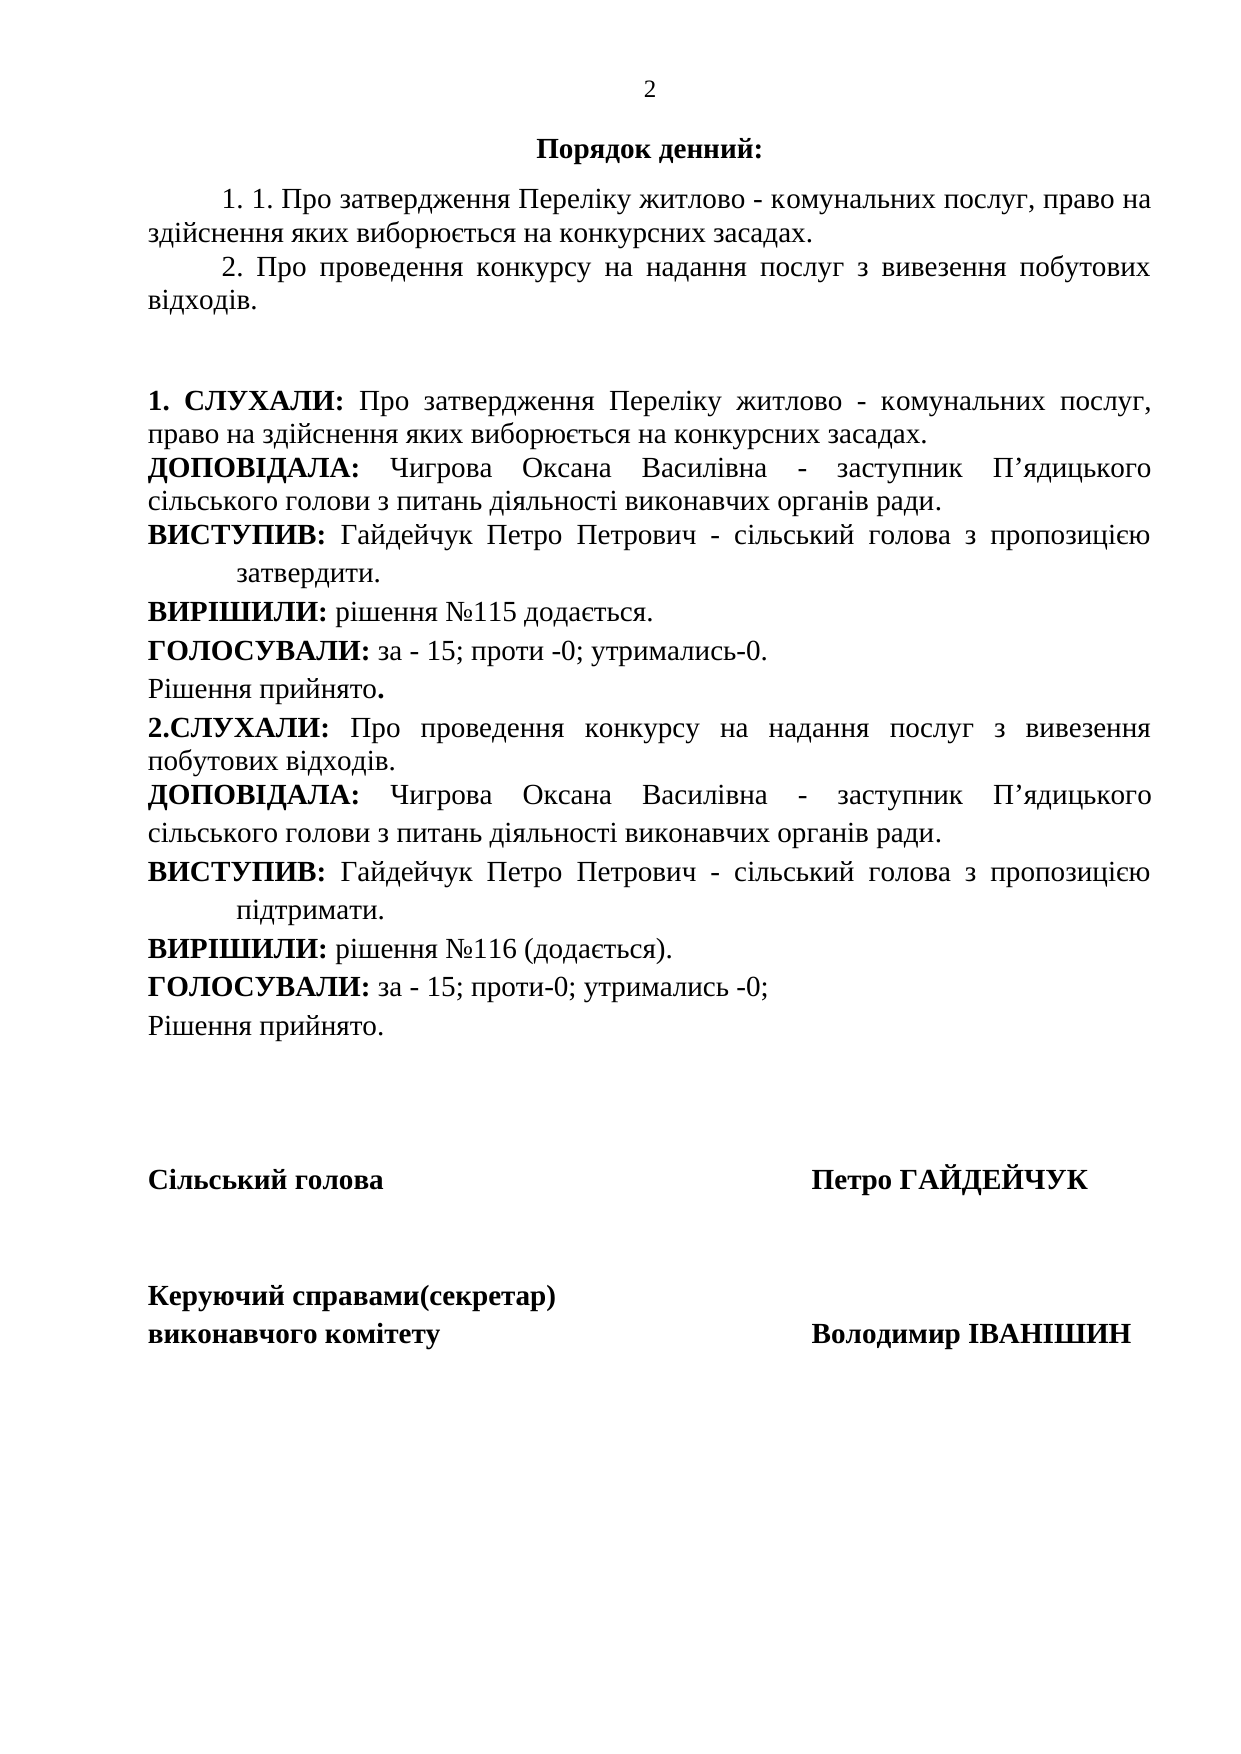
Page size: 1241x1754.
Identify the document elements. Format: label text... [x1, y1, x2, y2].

text 1. СЛУХАЛИ: Про затвердження Переліку житлово - комунальних послуг, право на здійснення яких виборюється на конкурсних засадах. [148, 383, 1152, 450]
text Рішення прийнято. [148, 1008, 1152, 1042]
text 1. 1. Про затвердження Переліку житлово - комунальних послуг, право на здійснення яких виборюється на конкурсних засадах. [148, 182, 1152, 249]
text виконавчого комітету Володимир ІВАНІШИН [148, 1316, 1152, 1350]
text 2. Про проведення конкурсу на надання послуг з вивезення побутових відходів. [148, 249, 1152, 316]
text Рішення прийнято. [148, 671, 1152, 705]
text 2.СЛУХАЛИ: Про проведення конкурсу на надання послуг з вивезення побутових відходів. [148, 710, 1152, 777]
text ВИРІШИЛИ: рішення №115 додається. [148, 594, 1152, 628]
text ДОПОВІДАЛА: Чигрова Оксана Василівна - заступник П’ядицького сільського голови з питань діяльності виконавчих органів ради. [148, 450, 1152, 517]
text ВИСТУПИВ: Гайдейчук Петро Петрович - сільський голова з пропозицією підтримати. [148, 854, 1152, 926]
text ВИСТУПИВ: Гайдейчук Петро Петрович - сільський голова з пропозицією затвердити. [148, 517, 1152, 589]
text Сільський голова Петро ГАЙДЕЙЧУК [148, 1162, 1152, 1196]
text ВИРІШИЛИ: рішення №116 (додається). [148, 931, 1152, 964]
text ДОПОВІДАЛА: Чигрова Оксана Василівна - заступник П’ядицького сільського голови з питань діяльності виконавчих органів ради. [148, 777, 1152, 849]
text ГОЛОСУВАЛИ: за - 15; проти -0; утримались-0. [148, 633, 1152, 666]
text Порядок денний: [148, 131, 1152, 165]
text Керуючий справами(секретар) [148, 1278, 1152, 1311]
text ГОЛОСУВАЛИ: за - 15; проти-0; утримались -0; [148, 969, 1152, 1003]
